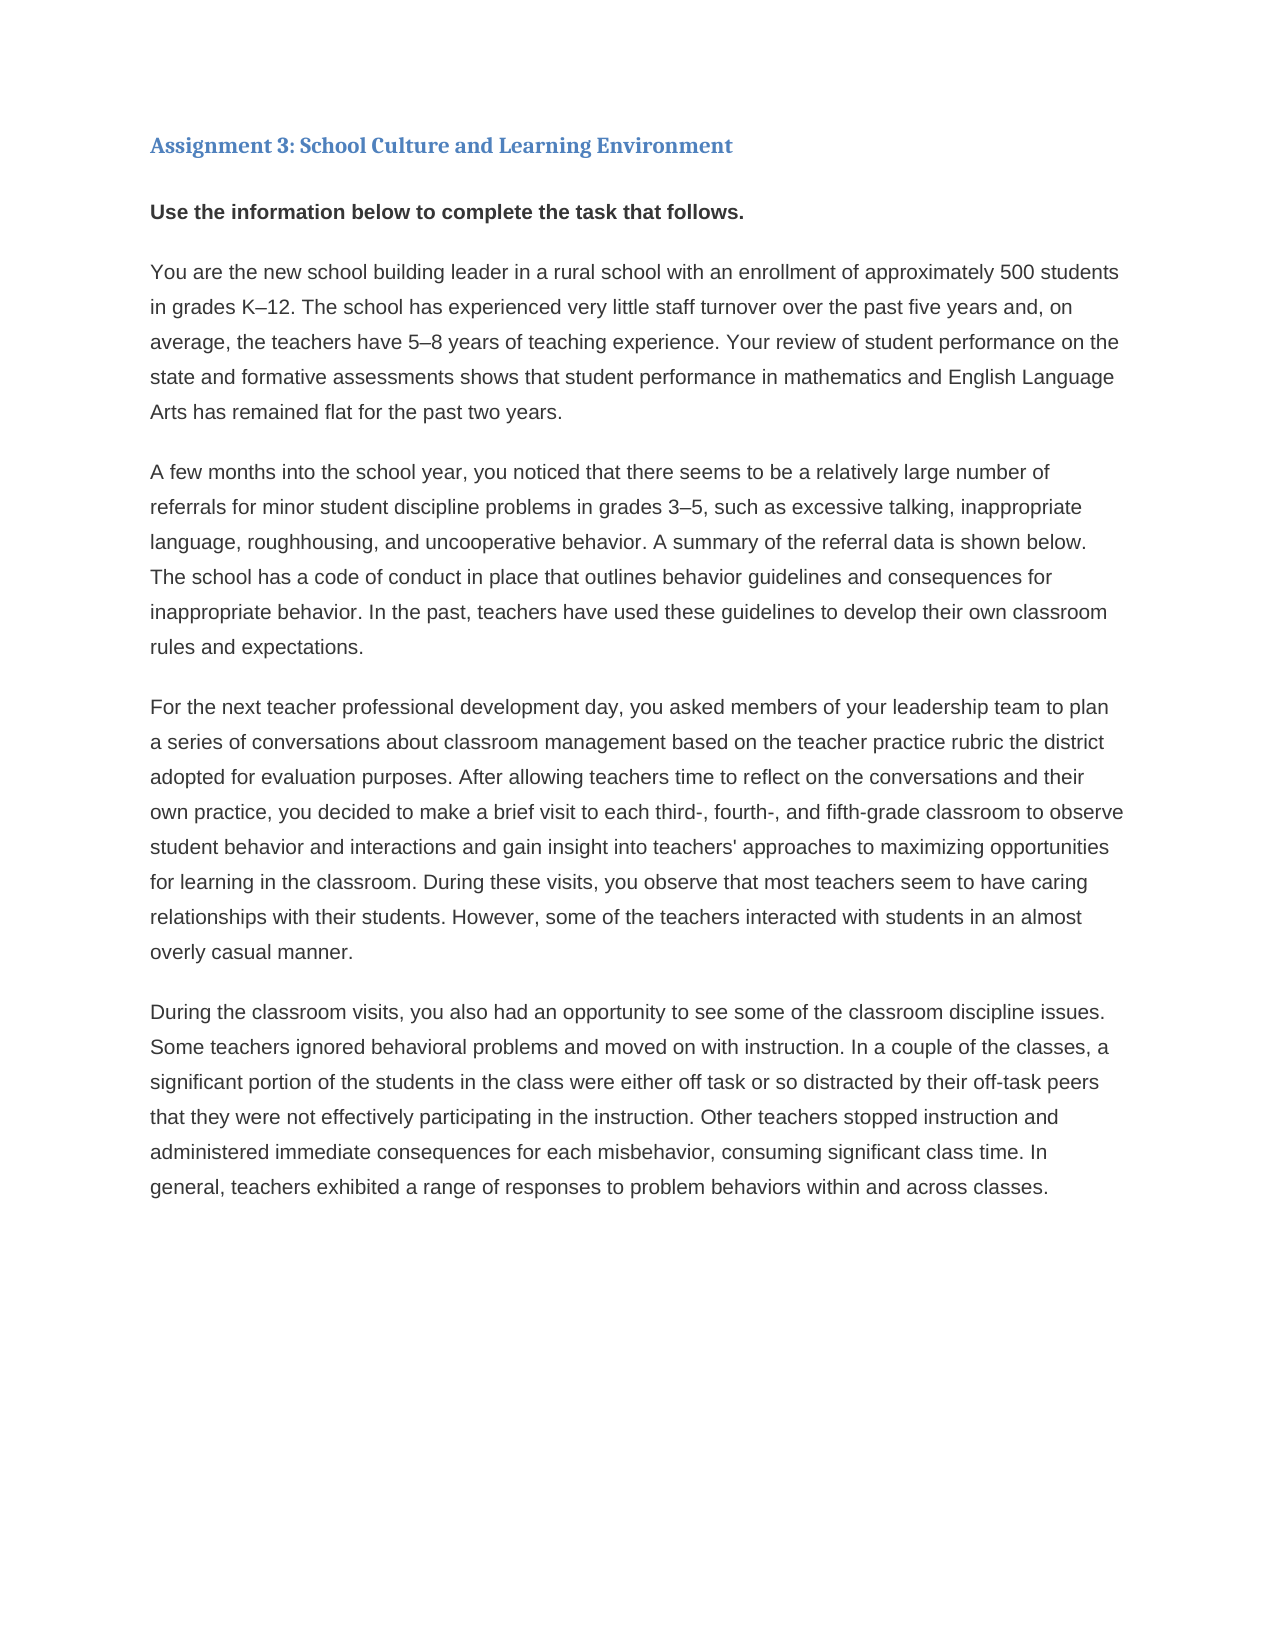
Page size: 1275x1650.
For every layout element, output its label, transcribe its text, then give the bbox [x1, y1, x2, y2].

text For the next teacher professional development day, you asked members of your leadership team to plan a series of conversations about classroom management based on the teacher practice rubric the district adopted for evaluation purposes. After allowing teachers time to reflect on the conversations and their own practice, you decided to make a brief visit to each third-, fourth-, and fifth-grade classroom to observe student behavior and interactions and gain insight into teachers' approaches to maximizing opportunities for learning in the classroom. During these visits, you observe that most teachers seem to have caring relationships with their students. However, some of the teachers interacted with students in an almost overly casual manner. [150, 683, 1125, 963]
text A few months into the school year, you noticed that there seems to be a relatively large number of referrals for minor student discipline problems in grades 3–5, such as excessive talking, inappropriate language, roughhousing, and uncooperative behavior. A summary of the referral data is shown below. The school has a code of conduct in place that outlines behavior guidelines and consequences for inappropriate behavior. In the past, teachers have used these guidelines to develop their own classroom rules and expectations. [150, 448, 1125, 658]
subtitle Assignment 3: School Culture and Learning Environment [150, 133, 1125, 160]
text You are the new school building leader in a rural school with an enrollment of approximately 500 students in grades K–12. The school has experienced very little staff turnover over the past five years and, on average, the teachers have 5–8 years of teaching experience. Your review of student performance on the state and formative assessments shows that student performance in mathematics and English Language Arts has remained flat for the past two years. [150, 248, 1125, 423]
text Use the information below to complete the task that follows. [150, 188, 1125, 223]
text During the classroom visits, you also had an opportunity to see some of the classroom discipline issues. Some teachers ignored behavioral problems and moved on with instruction. In a couple of the classes, a significant portion of the students in the class were either off task or so distracted by their off-task peers that they were not effectively participating in the instruction. Other teachers stopped instruction and administered immediate consequences for each misbehavior, consuming significant class time. In general, teachers exhibited a range of responses to problem behaviors within and across classes. [150, 988, 1125, 1198]
